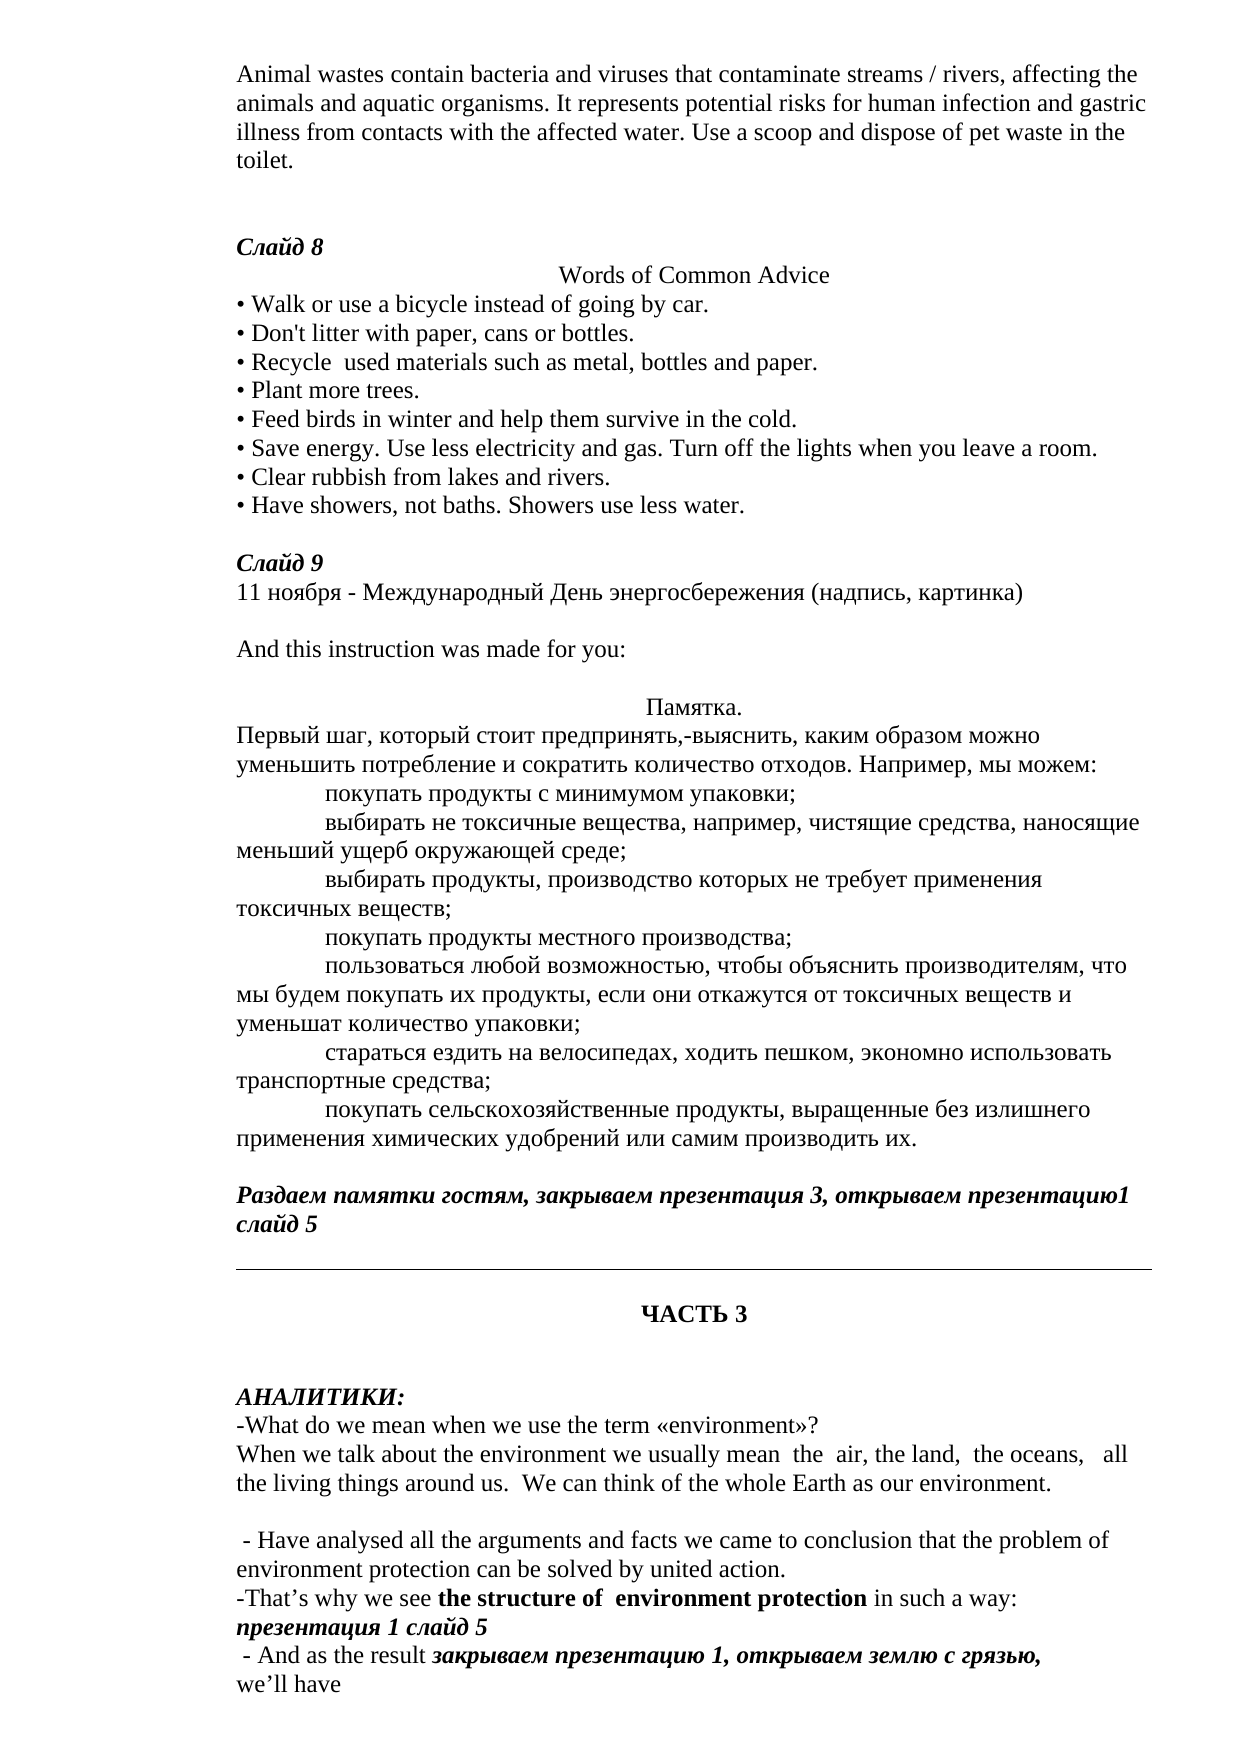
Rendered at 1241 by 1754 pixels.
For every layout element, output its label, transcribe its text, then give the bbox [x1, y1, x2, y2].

text And this instruction was made for you: [236, 634, 1152, 663]
text • Walk or use a bicycle instead of going by car. [236, 289, 1152, 318]
text - And as the result закрываем презентацию 1, открываем землю с грязью, [236, 1640, 1152, 1669]
text -That’s why we see the structure of environment protection in such a way: презентация 1 слайд 5 [236, 1583, 1152, 1640]
text • Feed birds in winter and help them survive in the cold. [236, 404, 1152, 433]
text АНАЛИТИКИ: [236, 1382, 1152, 1410]
text  покупать продукты местного производства; [236, 922, 1152, 950]
text  стараться ездить на велосипедах, ходить пешком, экономно использовать транспортные средства; [236, 1037, 1152, 1094]
text - Have analysed all the arguments and facts we came to conclusion that the problem of environment protection can be solved by united action. [236, 1525, 1152, 1583]
text  выбирать продукты, производство которых не требует применения токсичных веществ; [236, 864, 1152, 922]
text Words of Common Advice [236, 260, 1152, 289]
text Раздаем памятки гостям, закрываем презентация 3, открываем презентацию1 слайд 5 [236, 1180, 1152, 1238]
text  выбирать не токсичные вещества, например, чистящие средства, наносящие меньший ущерб окружающей среде; [236, 807, 1152, 864]
text • Clear rubbish from lakes and rivers. [236, 462, 1152, 490]
text ЧАСТЬ 3 [236, 1299, 1152, 1328]
text • Save energy. Use less electricity and gas. Turn off the lights when you leave a room. [236, 433, 1152, 462]
text When we talk about the environment we usually mean the air, the land, the oceans, all the living things around us. We can think of the whole Earth as our environment. [236, 1439, 1152, 1497]
text • Plant more trees. [236, 375, 1152, 404]
text 11 ноября - Международный День энергосбережения (надпись, картинка) [236, 577, 1152, 605]
text we’ll have [236, 1669, 1152, 1698]
text • Have showers, not baths. Showers use less water. [236, 490, 1152, 519]
text  пользоваться любой возможностью, чтобы объяснить производителям, что мы будем покупать их продукты, если они откажутся от токсичных веществ и уменьшат количество упаковки; [236, 950, 1152, 1037]
text • Recycle used materials such as metal, bottles and paper. [236, 347, 1152, 375]
text Слайд 9 [236, 548, 1152, 577]
text  покупать продукты с минимумом упаковки; [236, 778, 1152, 807]
text Слайд 8 [236, 232, 1152, 260]
text • Don't litter with paper, cans or bottles. [236, 318, 1152, 347]
text -What do we mean when we use the term «environment»? [236, 1410, 1152, 1439]
text  покупать сельскохозяйственные продукты, выращенные без излишнего применения химических удобрений или самим производить их. [236, 1094, 1152, 1152]
text Первый шаг, который стоит предпринять,-выяснить, каким образом можно уменьшить потребление и сократить количество отходов. Например, мы можем: [236, 720, 1152, 778]
text Памятка. [236, 692, 1152, 720]
text Animal wastes contain bacteria and viruses that contaminate streams / rivers, affecting the animals and aquatic organisms. It represents potential risks for human infection and gastric illness from contacts with the affected water. Use a scoop and dispose of pet waste in the toilet. [236, 59, 1152, 174]
